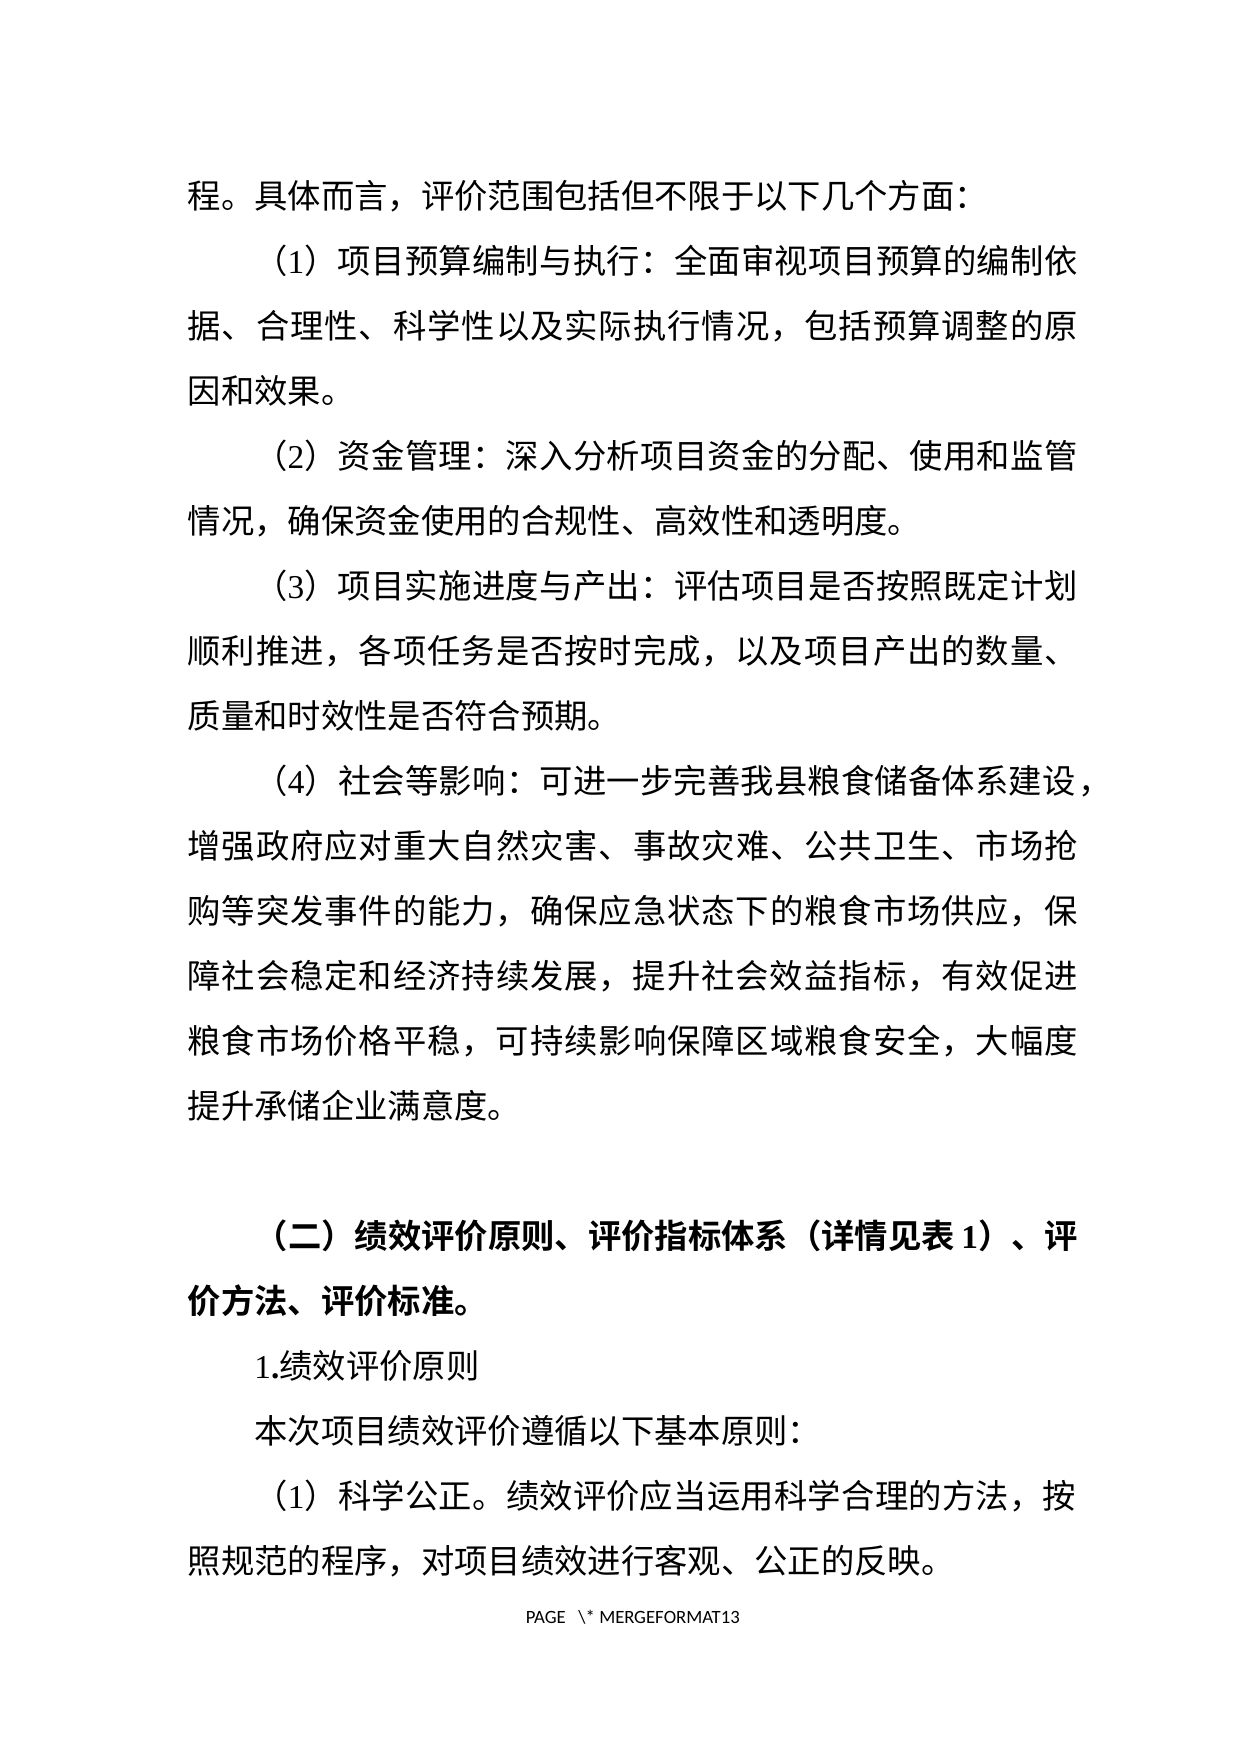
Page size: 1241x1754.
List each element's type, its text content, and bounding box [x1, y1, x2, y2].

text （4）社会等影响：可进一步完善我县粮食储备体系建设，增强政府应对重大自然灾害、事故灾难、公共卫生、市场抢购等突发事件的能力，确保应急状态下的粮食市场供应，保障社会稳定和经济持续发展，提升社会效益指标，有效促进粮食市场价格平稳，可持续影响保障区域粮食安全，大幅度提升承储企业满意度。 [187, 747, 1078, 1137]
title （1）科学公正。绩效评价应当运用科学合理的方法，按照规范的程序，对项目绩效进行客观、公正的反映。 [187, 1462, 1078, 1592]
title 1.绩效评价原则 [187, 1332, 1078, 1397]
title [187, 162, 1078, 227]
title 资金管理：深入分析项目资金的分配、使用和监管情况，确保资金使用的合规性、高效性和透明度。 [187, 422, 1078, 552]
title 项目实施进度与产出：评估项目是否按照既定计划顺利推进，各项任务是否按时完成，以及项目产出的数量、质量和时效性是否符合预期。 [187, 552, 1078, 747]
text 本次项目绩效评价遵循以下基本原则： [187, 1397, 1078, 1462]
title 项目预算编制与执行：全面审视项目预算的编制依据、合理性、科学性以及实际执行情况，包括预算调整的原因和效果。 [187, 227, 1078, 422]
text （二）绩效评价原则、评价指标体系（详情见表1）、评价方法、评价标准。 [187, 1202, 1078, 1332]
